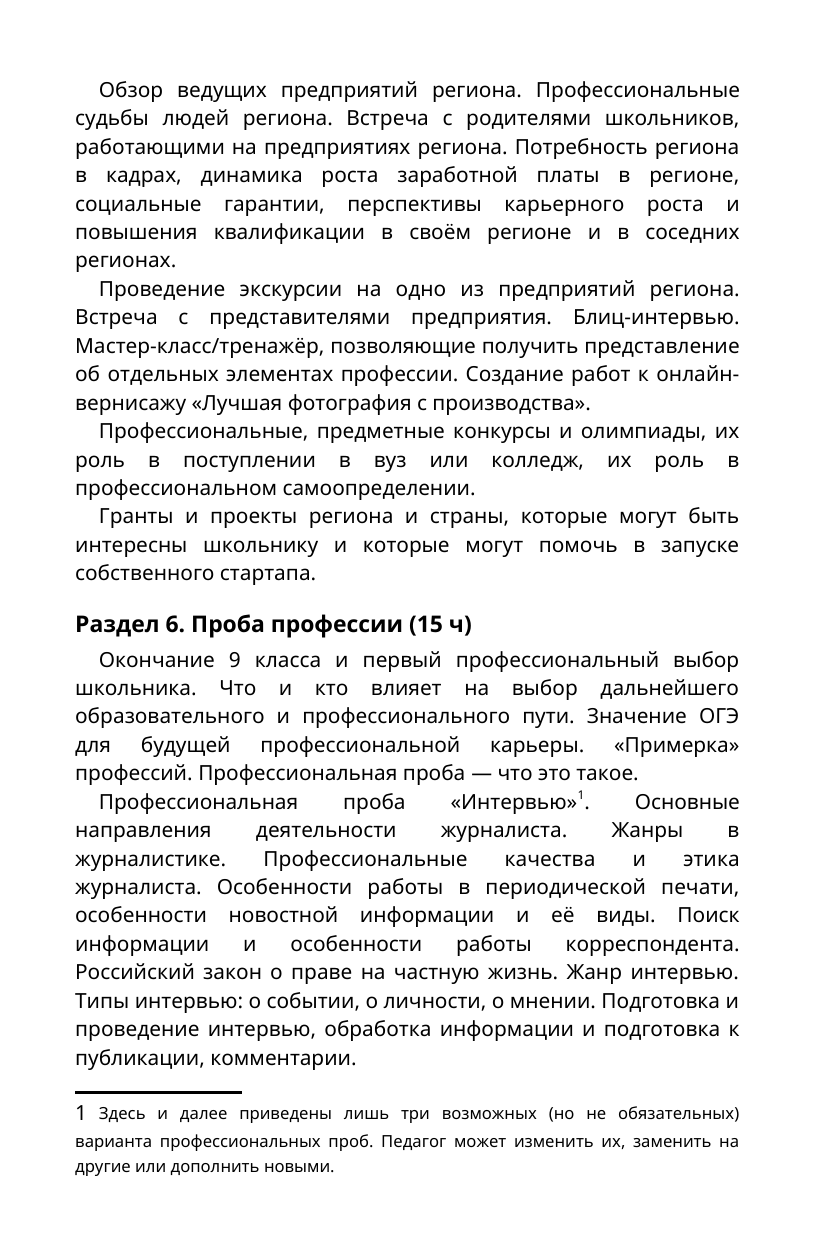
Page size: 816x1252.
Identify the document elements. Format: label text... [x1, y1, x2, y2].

text Раздел 6. Проба профессии (15 ч) [75, 607, 740, 639]
text Профессиональные, предметные конкурсы и олимпиады, их роль в поступлении в вуз или колледж, их роль в профессиональном самоопределении. [75, 416, 740, 502]
text Окончание 9 класса и первый профессиональный выбор школьника. Что и кто влияет на выбор дальнейшего образовательного и профессионального пути. Значение ОГЭ для будущей профессиональной карьеры. «Примерка» профессий. Профессиональная проба — что это такое. [75, 645, 740, 787]
text Профессиональная проба «Интервью». Основные направления деятельности журналиста. Жанры в журналистике. Профессиональные качества и этика журналиста. Особенности работы в периодической печати, особенности новостной информации и её виды. Поиск информации и особенности работы корреспондента. Российский закон о праве на частную жизнь. Жанр интервью. Типы интервью: о событии, о личности, о мнении. Подготовка и проведение интервью, обработка информации и подготовка к публикации, комментарии. [75, 787, 740, 1071]
text Обзор ведущих предприятий региона. Профессиональные судьбы людей региона. Встреча с родителями школьников, работающими на предприятиях региона. Потребность региона в кадрах, динамика роста заработной платы в регионе, социальные гарантии, перспективы карьерного роста и повышения квалификации в своём регионе и в соседних регионах. [75, 75, 740, 274]
text Гранты и проекты региона и страны, которые могут быть интересны школьнику и которые могут помочь в запуске собственного стартапа. [75, 502, 740, 587]
text Проведение экскурсии на одно из предприятий региона. Встреча с представителями предприятия. Блиц-интервью. Мастер-класс/тренажёр, позволяющие получить представление об отдельных элементах профессии. Создание работ к онлайн-вернисажу «Лучшая фотография с производства». [75, 274, 740, 416]
